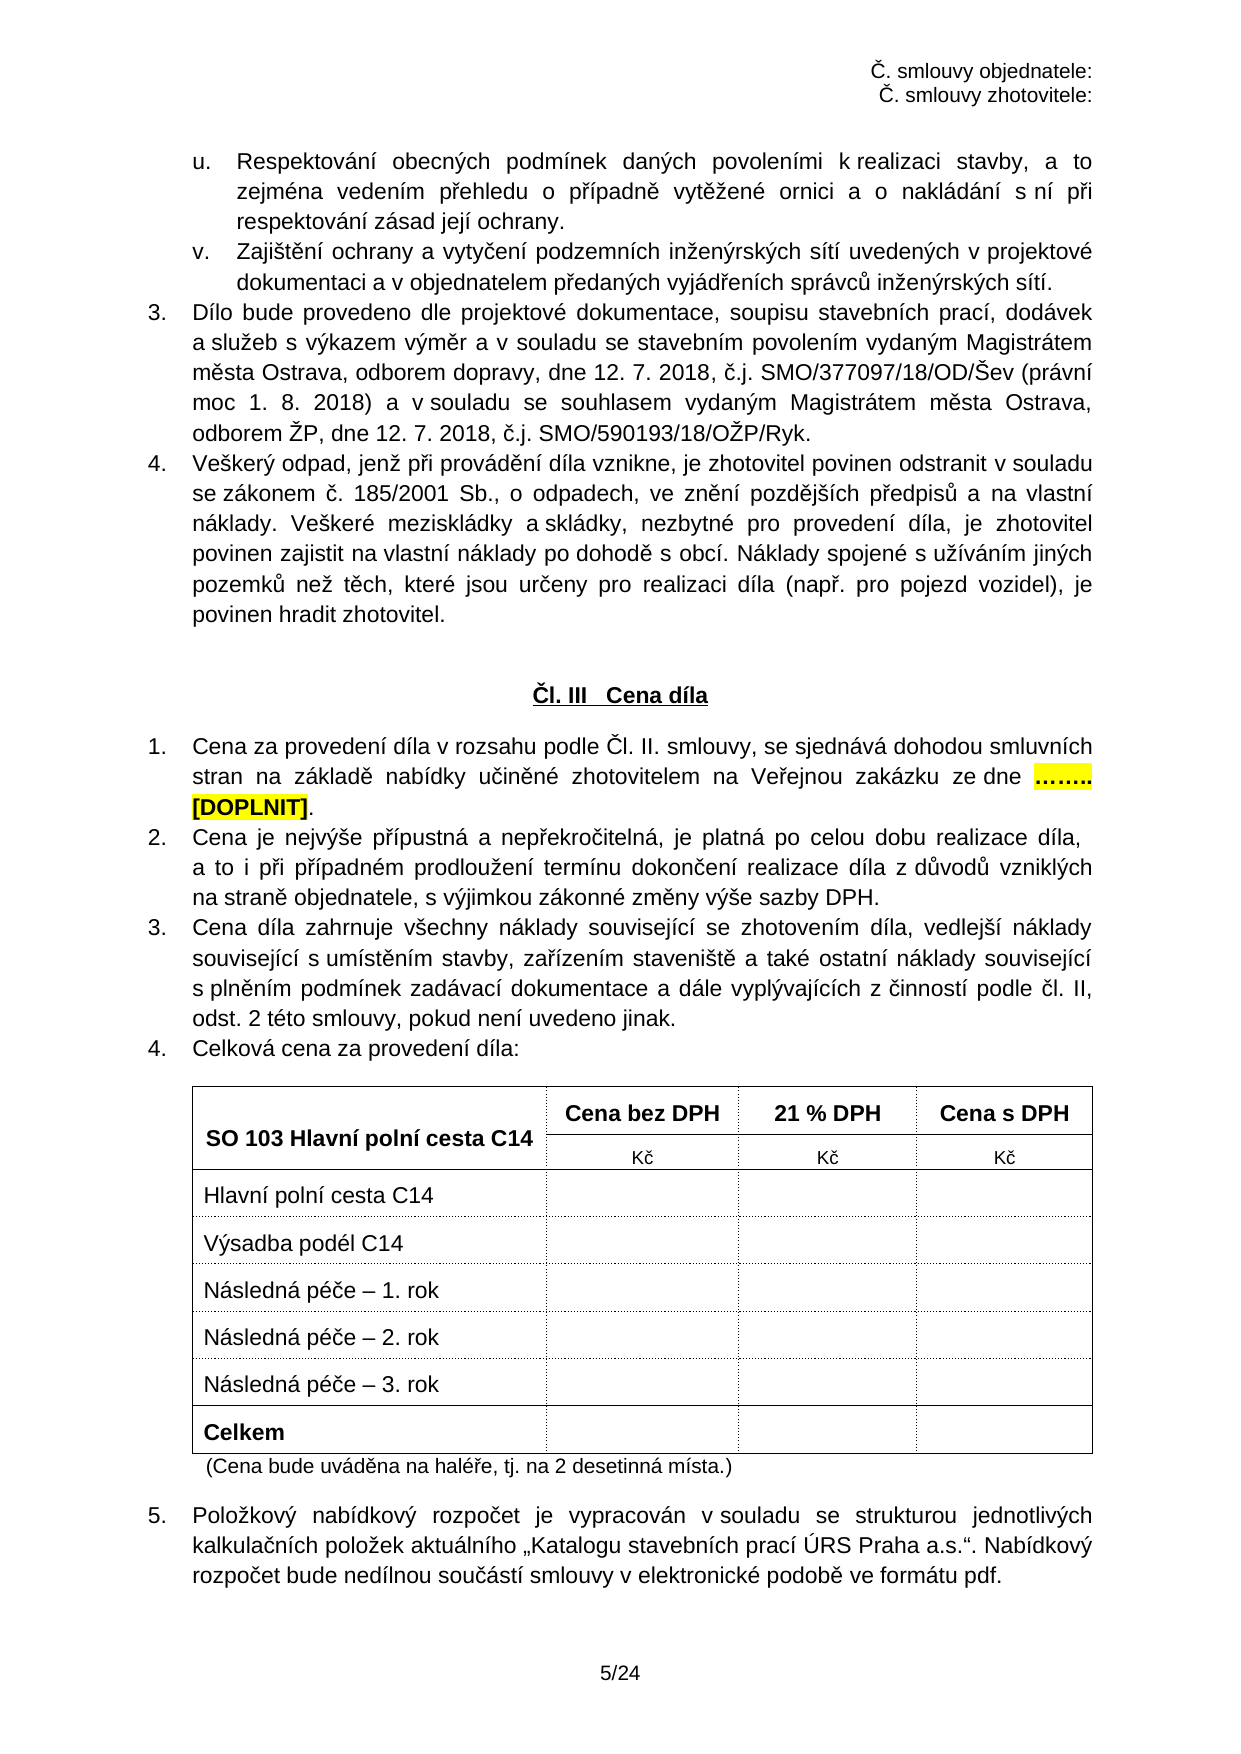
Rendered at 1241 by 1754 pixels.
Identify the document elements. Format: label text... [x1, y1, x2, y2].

table_cell [917, 1358, 1092, 1405]
table_cell [738, 1170, 917, 1216]
table_cell [917, 1263, 1092, 1311]
text (Cena bude uváděna na haléře, tj. na 2 desetinná místa.) [148, 1453, 1092, 1477]
table_cell [917, 1170, 1092, 1216]
table_cell [917, 1216, 1092, 1263]
table_cell Kč [546, 1135, 738, 1169]
table_cell [546, 1170, 738, 1216]
table_cell [738, 1263, 917, 1311]
list Cena díla zahrnuje všechny náklady související se zhotovením díla, vedlejší náklady související s umístěním stavby, zařízením staveniště a také ostatní náklady související s plněním podmínek zadávací dokumentace a dále vyplývajících z činností podle čl. II, odst. 2 této smlouvy, pokud není uvedeno jinak. [148, 914, 1092, 1031]
text Čl. III Cena díla [148, 682, 1092, 708]
table_cell [546, 1311, 738, 1358]
table_cell [546, 1406, 738, 1452]
table_header SO 103 Hlavní polní cesta C14 [193, 1087, 546, 1169]
table_cell [917, 1311, 1092, 1358]
table_cell [546, 1216, 738, 1263]
table_cell Výsadba podél C14 [193, 1216, 546, 1263]
table_header 21 % DPH [738, 1087, 917, 1133]
list Respektování obecných podmínek daných povoleními k realizaci stavby, a to zejména vedením přehledu o případně vytěžené ornici a o nakládání s ní při respektování zásad její ochrany. [192, 148, 1092, 234]
table_cell Následná péče – 3. rok [193, 1358, 546, 1405]
list Položkový nabídkový rozpočet je vypracován v souladu se strukturou jednotlivých kalkulačních položek aktuálního „Katalogu stavebních prací ÚRS Praha a.s.“. Nabídkový rozpočet bude nedílnou součástí smlouvy v elektronické podobě ve formátu pdf. [148, 1502, 1092, 1588]
list Veškerý odpad, jenž při provádění díla vznikne, je zhotovitel povinen odstranit v souladu se zákonem č. 185/2001 Sb., o odpadech, ve znění pozdějších předpisů a na vlastní náklady. Veškeré meziskládky a skládky, nezbytné pro provedení díla, je zhotovitel povinen zajistit na vlastní náklady po dohodě s obcí. Náklady spojené s užíváním jiných pozemků než těch, které jsou určeny pro realizaci díla (např. pro pojezd vozidel), je povinen hradit zhotovitel. [148, 450, 1092, 627]
list Zajištění ochrany a vytyčení podzemních inženýrských sítí uvedených v projektové dokumentaci a v objednatelem předaných vyjádřeních správců inženýrských sítí. [192, 238, 1092, 295]
table_cell [546, 1358, 738, 1405]
table_header Cena s DPH [917, 1087, 1092, 1133]
table_cell Kč [917, 1135, 1092, 1169]
table_cell Kč [738, 1135, 917, 1169]
table_cell [917, 1406, 1092, 1452]
table_cell [738, 1311, 917, 1358]
table_cell [738, 1406, 917, 1452]
table_cell [738, 1216, 917, 1263]
table_cell [546, 1263, 738, 1311]
list Cena je nejvýše přípustná a nepřekročitelná, je platná po celou dobu realizace díla, a to i při případném prodloužení termínu dokončení realizace díla z důvodů vzniklých na straně objednatele, s výjimkou zákonné změny výše sazby DPH. [148, 824, 1092, 911]
table_cell Hlavní polní cesta C14 [193, 1170, 546, 1216]
table_cell Následná péče – 1. rok [193, 1263, 546, 1311]
list Cena za provedení díla v rozsahu podle Čl. II. smlouvy, se sjednává dohodou smluvních stran na základě nabídky učiněné zhotovitelem na Veřejnou zakázku ze dne ……..[DOPLNIT]. [148, 733, 1092, 820]
list Celková cena za provedení díla: [148, 1035, 1092, 1062]
table_cell Celkem [193, 1406, 546, 1452]
table_cell [738, 1358, 917, 1405]
list Dílo bude provedeno dle projektové dokumentace, soupisu stavebních prací, dodávek a služeb s výkazem výměr a v souladu se stavebním povolením vydaným Magistrátem města Ostrava, odborem dopravy, dne 12. 7. 2018, č.j. SMO/377097/18/OD/Šev (právní moc 1. 8. 2018) a v souladu se souhlasem vydaným Magistrátem města Ostrava, odborem ŽP, dne 12. 7. 2018, č.j. SMO/590193/18/OŽP/Ryk. [148, 299, 1092, 446]
table_cell Následná péče – 2. rok [193, 1311, 546, 1358]
table_header Cena bez DPH [546, 1087, 738, 1133]
